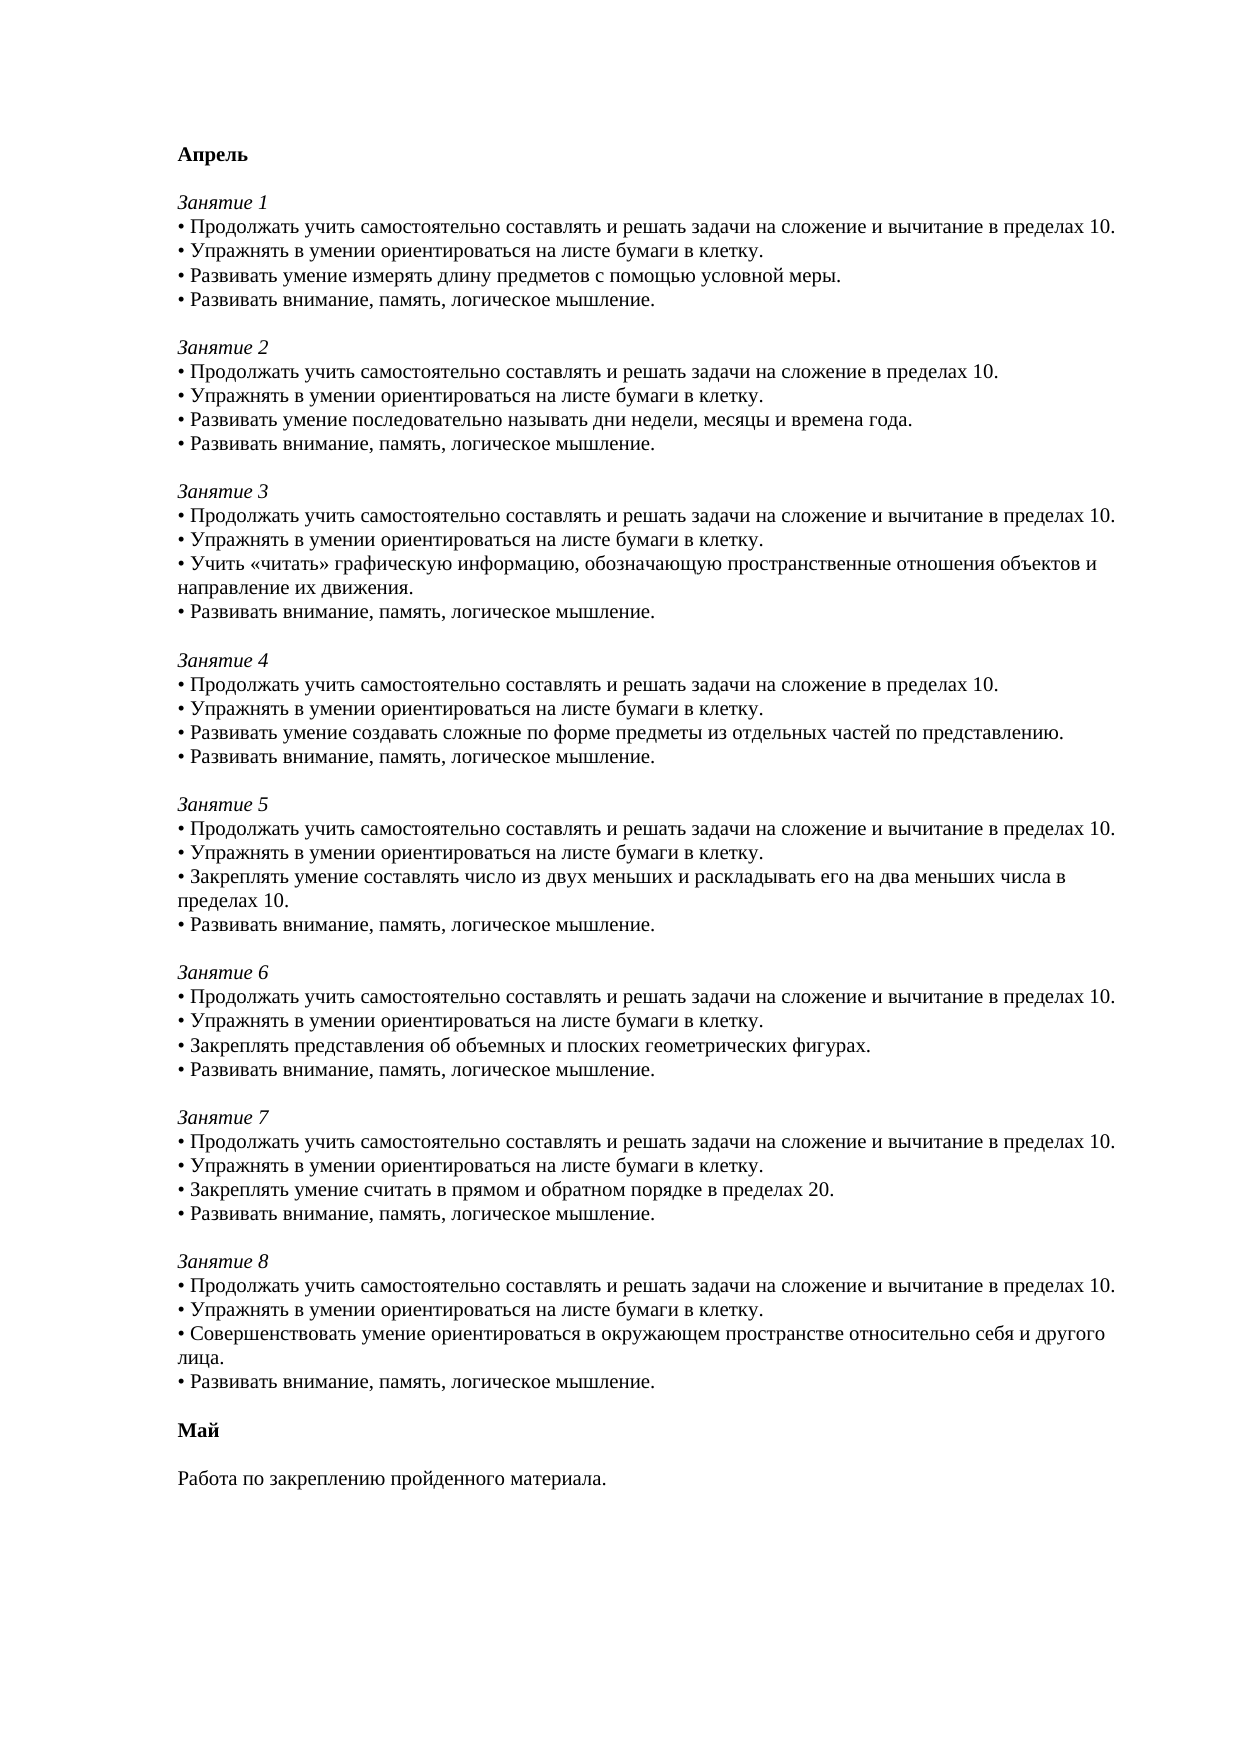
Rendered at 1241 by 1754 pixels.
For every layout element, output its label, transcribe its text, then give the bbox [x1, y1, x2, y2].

text • Развивать внимание, память, логическое мышление. [177, 1057, 1152, 1081]
text Работа по закреплению пройденного материала. [177, 1466, 1152, 1490]
text • Развивать умение создавать сложные по форме предметы из отдельных частей по представлению. [177, 720, 1152, 744]
text Занятие 4 [177, 647, 1152, 672]
text • Упражнять в умении ориентироваться на листе бумаги в клетку. [177, 1153, 1152, 1177]
text • Закреплять умение составлять число из двух меньших и раскладывать его на два меньших числа в пределах 10. [177, 864, 1152, 912]
text • Развивать внимание, память, логическое мышление. [177, 431, 1152, 455]
text • Совершенствовать умение ориентироваться в окружающем пространстве относительно себя и другого лица. [177, 1321, 1152, 1369]
text • Развивать умение измерять длину предметов с помощью условной меры. [177, 262, 1152, 287]
text Занятие 6 [177, 960, 1152, 984]
text • Развивать внимание, память, логическое мышление. [177, 287, 1152, 311]
text • Упражнять в умении ориентироваться на листе бумаги в клетку. [177, 383, 1152, 407]
text • Продолжать учить самостоятельно составлять и решать задачи на сложение в пределах 10. [177, 672, 1152, 696]
text Занятие 5 [177, 792, 1152, 816]
text Занятие 7 [177, 1105, 1152, 1129]
text • Упражнять в умении ориентироваться на листе бумаги в клетку. [177, 527, 1152, 551]
text • Упражнять в умении ориентироваться на листе бумаги в клетку. [177, 1008, 1152, 1032]
text • Закреплять представления об объемных и плоских геометрических фигурах. [177, 1032, 1152, 1057]
text • Упражнять в умении ориентироваться на листе бумаги в клетку. [177, 1297, 1152, 1321]
text • Развивать внимание, память, логическое мышление. [177, 599, 1152, 623]
text • Упражнять в умении ориентироваться на листе бумаги в клетку. [177, 238, 1152, 262]
text • Развивать внимание, память, логическое мышление. [177, 744, 1152, 768]
text Занятие 8 [177, 1249, 1152, 1273]
text • Развивать внимание, память, логическое мышление. [177, 1201, 1152, 1225]
text • Продолжать учить самостоятельно составлять и решать задачи на сложение и вычитание в пределах 10. [177, 503, 1152, 527]
text • Продолжать учить самостоятельно составлять и решать задачи на сложение и вычитание в пределах 10. [177, 984, 1152, 1008]
text Занятие 2 [177, 335, 1152, 359]
text • Упражнять в умении ориентироваться на листе бумаги в клетку. [177, 696, 1152, 720]
text • Развивать внимание, память, логическое мышление. [177, 912, 1152, 936]
text Апрель [177, 142, 1152, 166]
text • Продолжать учить самостоятельно составлять и решать задачи на сложение в пределах 10. [177, 359, 1152, 383]
text • Упражнять в умении ориентироваться на листе бумаги в клетку. [177, 840, 1152, 864]
text • Учить «читать» графическую информацию, обозначающую пространственные отношения объектов и направление их движения. [177, 551, 1152, 599]
text Занятие 3 [177, 479, 1152, 503]
text Занятие 1 [177, 190, 1152, 214]
text • Продолжать учить самостоятельно составлять и решать задачи на сложение и вычитание в пределах 10. [177, 1129, 1152, 1153]
text • Развивать внимание, память, логическое мышление. [177, 1369, 1152, 1393]
text • Продолжать учить самостоятельно составлять и решать задачи на сложение и вычитание в пределах 10. [177, 1273, 1152, 1297]
text • Закреплять умение считать в прямом и обратном порядке в пределах 20. [177, 1177, 1152, 1201]
text • Продолжать учить самостоятельно составлять и решать задачи на сложение и вычитание в пределах 10. [177, 214, 1152, 238]
text • Продолжать учить самостоятельно составлять и решать задачи на сложение и вычитание в пределах 10. [177, 816, 1152, 840]
text Май [177, 1417, 1152, 1442]
text • Развивать умение последовательно называть дни недели, месяцы и времена года. [177, 407, 1152, 431]
